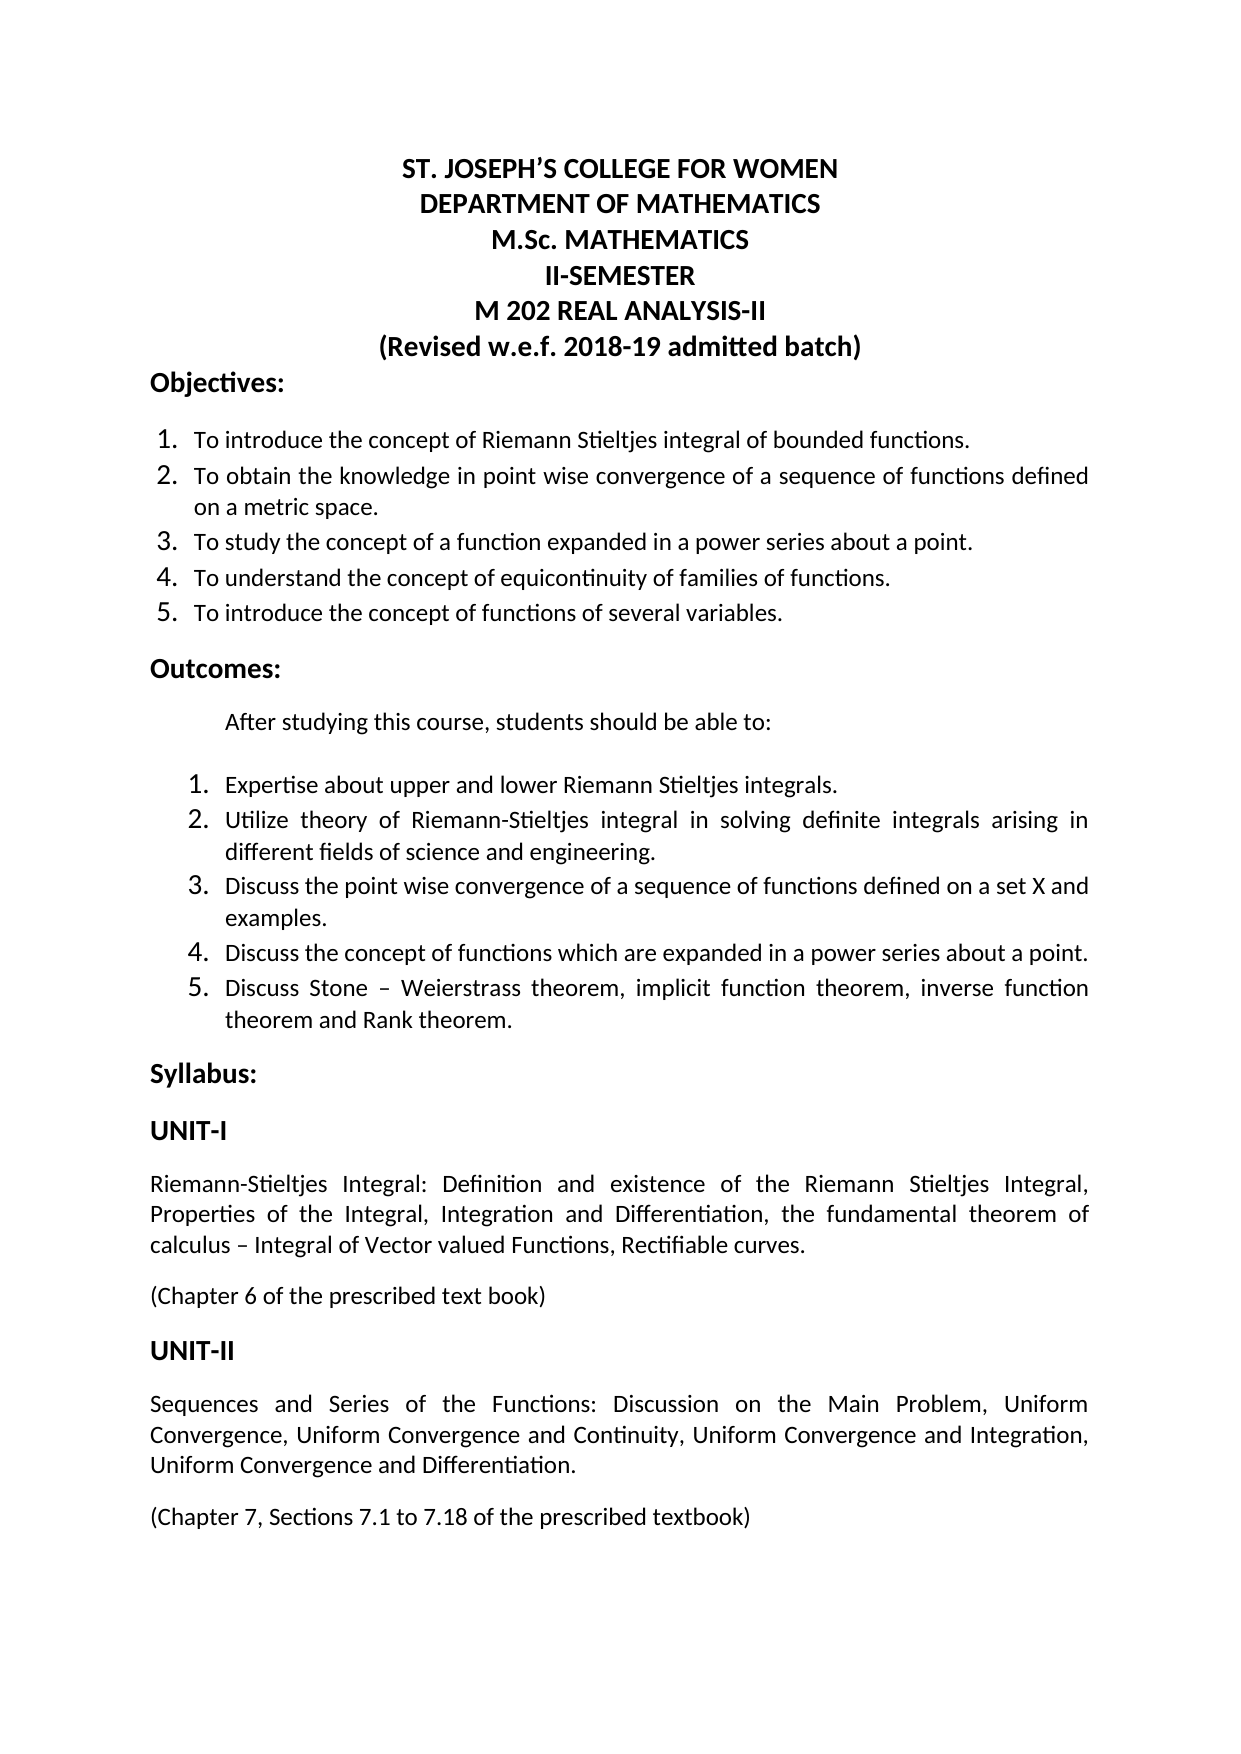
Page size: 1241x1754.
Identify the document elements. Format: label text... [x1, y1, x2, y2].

list To study the concept of a function expanded in a power series about a point. [156, 522, 1090, 558]
list Utilize theory of Riemann-Stieltjes integral in solving definite integrals arising in different fields of science and engineering. [187, 800, 1090, 866]
text DEPARTMENT OF MATHEMATICS [150, 186, 1090, 221]
text ST. JOSEPH’S COLLEGE FOR WOMEN [150, 150, 1090, 186]
text Sequences and Series of the Functions: Discussion on the Main Problem, Uniform Convergence, Uniform Convergence and Continuity, Uniform Convergence and Integration, Uniform Convergence and Differentiation. [150, 1388, 1090, 1480]
list To introduce the concept of Riemann Stieltjes integral of bounded functions. [156, 420, 1090, 456]
text UNIT-II [150, 1332, 1090, 1367]
text (Chapter 7, Sections 7.1 to 7.18 of the prescribed textbook) [150, 1501, 1090, 1531]
text Objectives: [150, 364, 1090, 399]
list Discuss the point wise convergence of a sequence of functions defined on a set X and examples. [187, 866, 1090, 933]
text M 202 REAL ANALYSIS-II [150, 292, 1090, 328]
text UNIT-I [150, 1112, 1090, 1147]
text Outcomes: [150, 650, 1090, 685]
list Expertise about upper and lower Riemann Stieltjes integrals. [187, 765, 1090, 800]
text Syllabus: [150, 1055, 1090, 1091]
text (Chapter 6 of the prescribed text book) [150, 1281, 1090, 1311]
list To obtain the knowledge in point wise convergence of a sequence of functions defined on a metric space. [156, 456, 1090, 522]
list After studying this course, students should be able to: [225, 706, 1090, 737]
list To understand the concept of equicontinuity of families of functions. [156, 558, 1090, 593]
list To introduce the concept of functions of several variables. [156, 593, 1090, 629]
list Discuss Stone – Weierstrass theorem, implicit function theorem, inverse function theorem and Rank theorem. [187, 968, 1090, 1034]
text (Revised w.e.f. 2018-19 admitted batch) [150, 328, 1090, 364]
text II-SEMESTER [150, 257, 1090, 292]
text Riemann-Stieltjes Integral: Definition and existence of the Riemann Stieltjes Integral, Properties of the Integral, Integration and Differentiation, the fundamental theorem of calculus – Integral of Vector valued Functions, Rectifiable curves. [150, 1168, 1090, 1260]
text M.Sc. MATHEMATICS [150, 221, 1090, 257]
list Discuss the concept of functions which are expanded in a power series about a point. [187, 933, 1090, 968]
